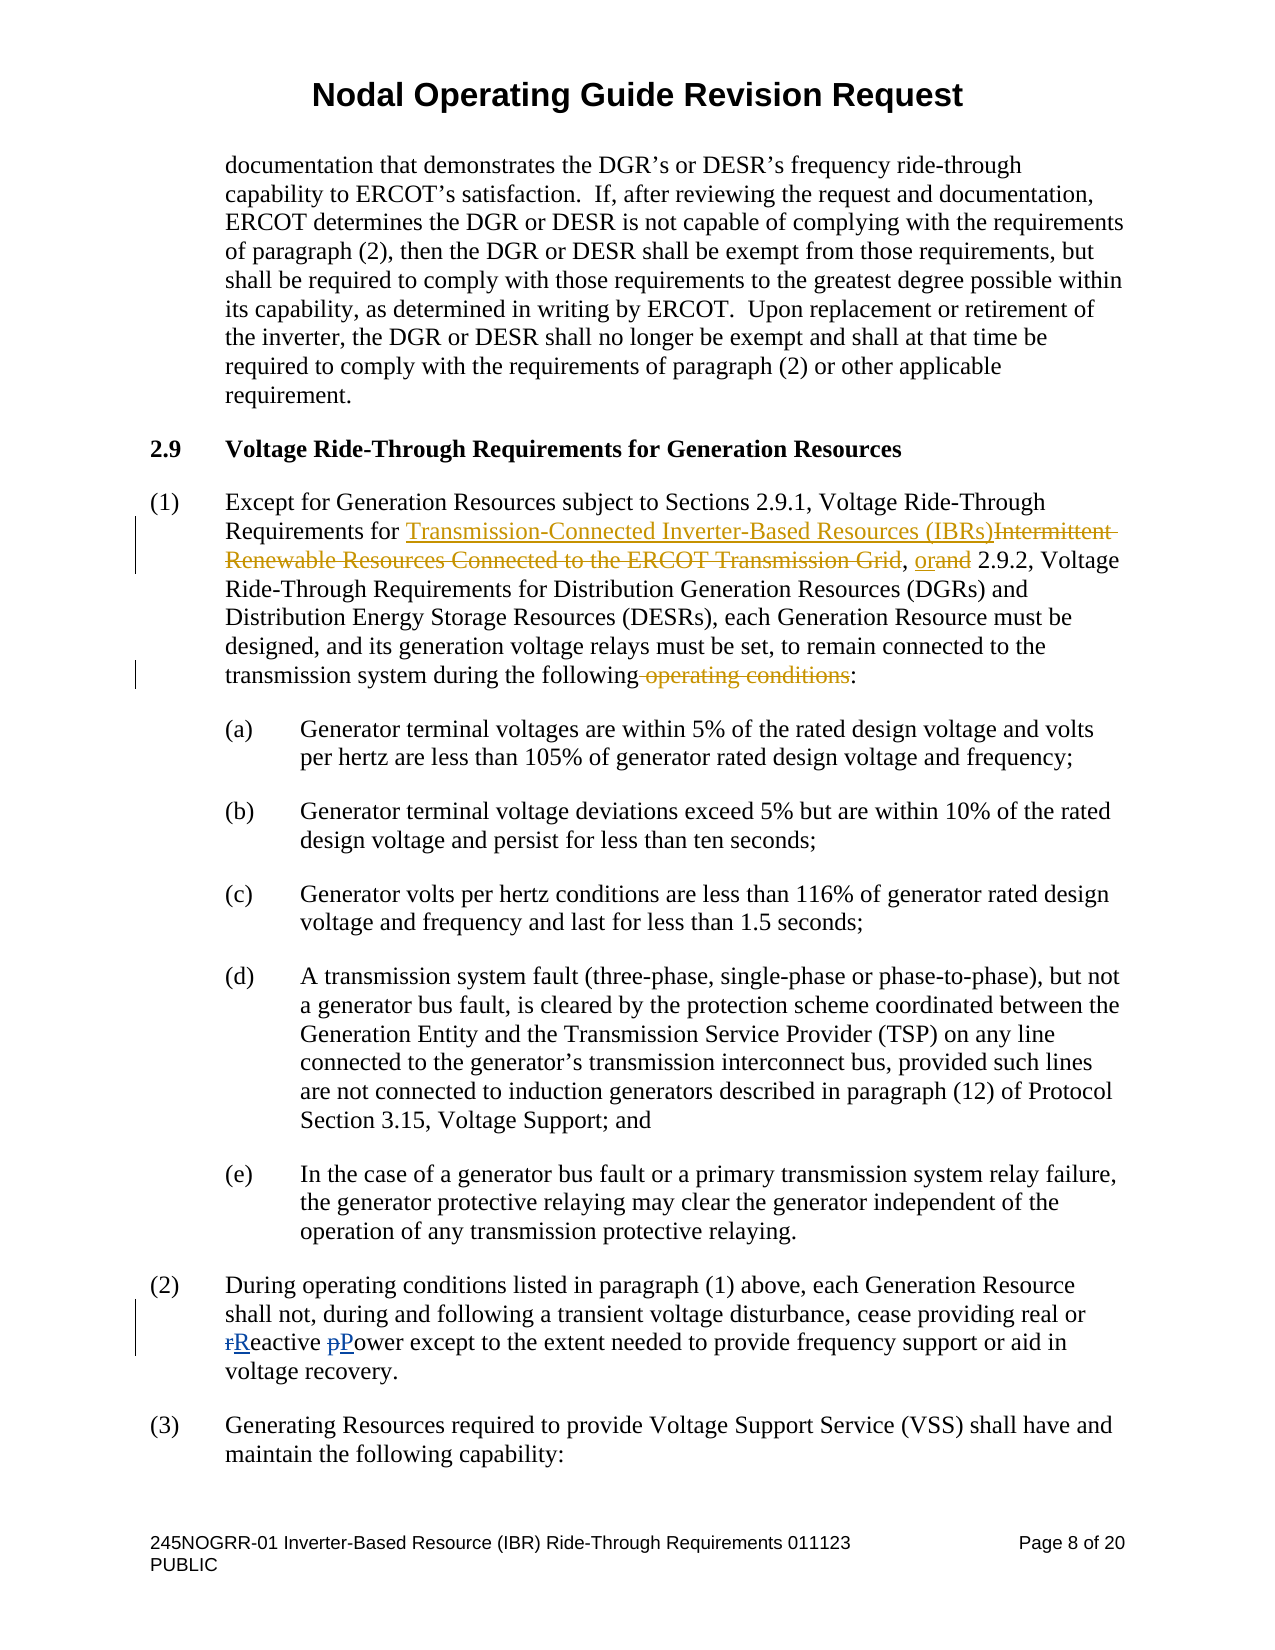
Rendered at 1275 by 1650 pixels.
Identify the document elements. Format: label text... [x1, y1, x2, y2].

text (e) In the case of a generator bus fault or a primary transmission system relay failure, the generator protective relaying may clear the generator independent of the operation of any transmission protective relaying. [225, 1159, 1125, 1245]
text (a) Generator terminal voltages are within 5% of the rated design voltage and volts per hertz are less than 105% of generator rated design voltage and frequency; [225, 714, 1125, 771]
text (c) Generator volts per hertz conditions are less than 116% of generator rated design voltage and frequency and last for less than 1.5 seconds; [225, 879, 1125, 936]
text (1) Except for Generation Resources subject to Sections 2.9.1, Voltage Ride-Through Requirements for , 2.9.2, Voltage Ride-Through Requirements for Distribution Generation Resources (DGRs) and Distribution Energy Storage Resources (DESRs), each Generation Resource must be designed, and its generation voltage relays must be set, to remain connected to the transmission system during the following: [150, 487, 1125, 689]
text 2.9 Voltage Ride-Through Requirements for Generation Resources [150, 434, 1125, 462]
text (d) A transmission system fault (three-phase, single-phase or phase-to-phase), but not a generator bus fault, is cleared by the protection scheme coordinated between the Generation Entity and the Transmission Service Provider (TSP) on any line connected to the generator’s transmission interconnect bus, provided such lines are not connected to induction generators described in paragraph (12) of Protocol Section 3.15, Voltage Support; and [225, 961, 1125, 1134]
text (b) Generator terminal voltage deviations exceed 5% but are within 10% of the rated design voltage and persist for less than ten seconds; [225, 796, 1125, 854]
text (2) During operating conditions listed in paragraph (1) above, each Generation Resource shall not, during and following a transient voltage disturbance, cease providing real or eactive ower except to the extent needed to provide frequency support or aid in voltage recovery. [150, 1270, 1125, 1385]
text (3) Generating Resources required to provide Voltage Support Service (VSS) shall have and maintain the following capability: [150, 1410, 1125, 1467]
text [150, 150, 1125, 409]
